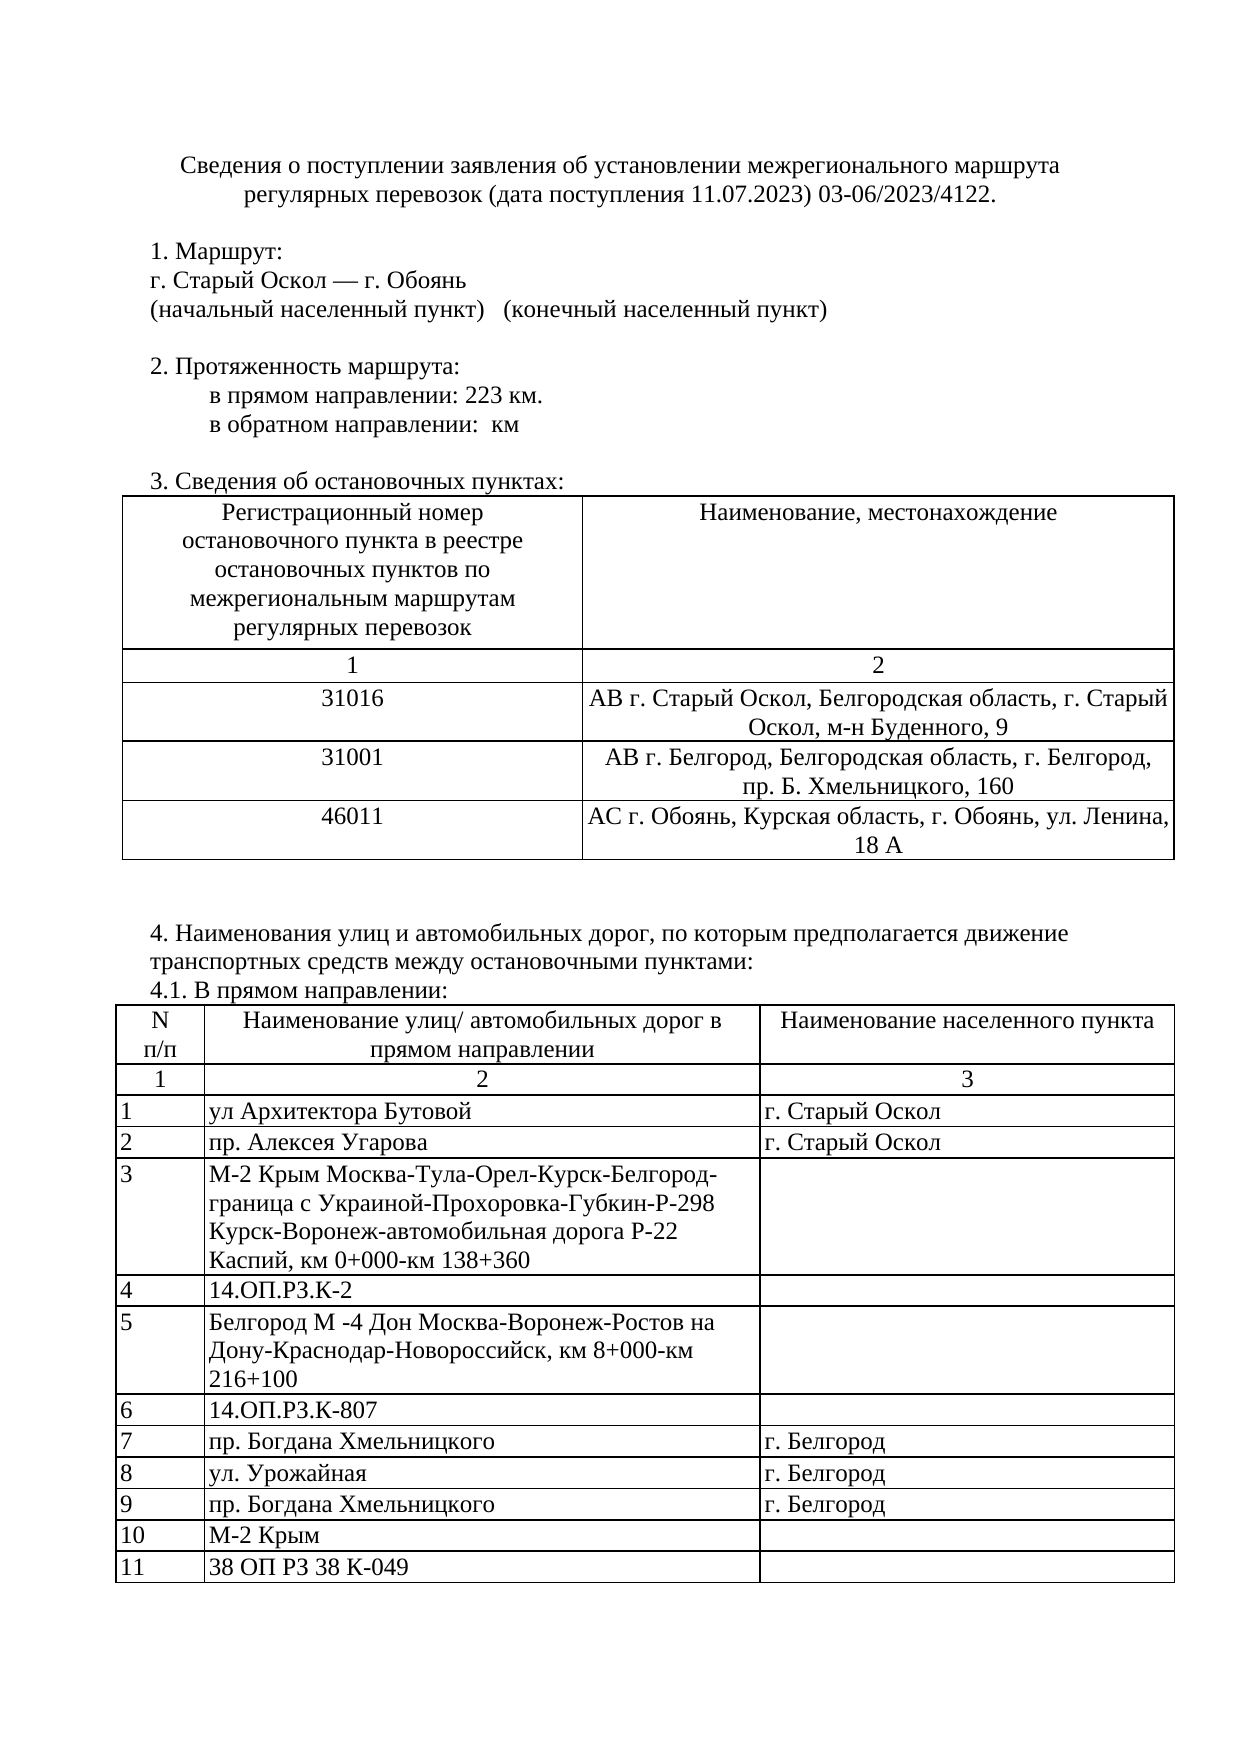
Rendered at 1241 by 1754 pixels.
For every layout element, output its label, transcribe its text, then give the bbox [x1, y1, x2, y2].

table_cell 2 [117, 1127, 204, 1157]
table_cell 1 [117, 1065, 204, 1094]
table_cell 31016 [123, 683, 582, 740]
text в обратном направлении: км [150, 409, 1090, 437]
table_cell Белгород М -4 Дон Москва-Воронеж-Ростов на Дону-Краснодар-Новороссийск, км 8+000-км 216+100 [205, 1307, 759, 1393]
table_cell г. Белгород [761, 1458, 1174, 1487]
table_cell 31001 [123, 742, 582, 799]
table_cell 1 [123, 650, 582, 681]
table_cell [761, 1159, 1174, 1274]
table_header Регистрационный номер остановочного пункта в реестре остановочных пунктов по межрегиональным маршрутам регулярных перевозок [123, 497, 582, 648]
table_cell АС г. Обоянь, Курская область, г. Обоянь, ул. Ленина, 18 А [583, 801, 1173, 858]
table_cell 38 ОП РЗ 38 К-049 [205, 1552, 759, 1582]
table_cell 7 [117, 1426, 204, 1456]
table_cell 2 [583, 650, 1173, 681]
table_cell г. Белгород [761, 1426, 1174, 1456]
table_cell 11 [117, 1552, 204, 1582]
table_cell 2 [205, 1065, 759, 1094]
table_cell 3 [117, 1159, 204, 1274]
table_cell 1 [117, 1096, 204, 1126]
table_cell 46011 [123, 801, 582, 858]
text 4. Наименования улиц и автомобильных дорог, по которым предполагается движение транспортных средств между остановочными пунктами: [150, 918, 1090, 975]
table_cell М-2 Крым [205, 1521, 759, 1550]
text 4.1. В прямом направлении: [150, 975, 1090, 1004]
table_cell АВ г. Белгород, Белгородская область, г. Белгород, пр. Б. Хмельницкого, 160 [583, 742, 1173, 799]
table_cell ул. Урожайная [205, 1458, 759, 1487]
table_cell г. Белгород [761, 1489, 1174, 1519]
text 1. Маршрут: [150, 236, 1090, 265]
table_cell 6 [117, 1395, 204, 1424]
text 2. Протяженность маршрута: [150, 351, 1090, 380]
table_cell [761, 1276, 1174, 1305]
text в прямом направлении: 223 км. [150, 380, 1090, 409]
table_cell [761, 1552, 1174, 1582]
table_cell 4 [117, 1276, 204, 1305]
table_cell [761, 1307, 1174, 1393]
table_header N п/п [117, 1006, 204, 1063]
table_cell [761, 1395, 1174, 1424]
table_header Наименование населенного пункта [761, 1006, 1174, 1063]
table_cell АВ г. Старый Оскол, Белгородская область, г. Старый Оскол, м-н Буденного, 9 [583, 683, 1173, 740]
text (начальный населенный пункт) (конечный населенный пункт) [150, 294, 1090, 322]
table_header Наименование, местонахождение [583, 497, 1173, 648]
table_cell [761, 1521, 1174, 1550]
table_cell г. Старый Оскол [761, 1127, 1174, 1157]
table_cell пр. Алексея Угарова [205, 1127, 759, 1157]
text г. Старый Оскол — г. Обоянь [150, 265, 1090, 294]
table_cell пр. Богдана Хмельницкого [205, 1489, 759, 1519]
table_cell 14.ОП.РЗ.К-807 [205, 1395, 759, 1424]
text Сведения о поступлении заявления об установлении межрегионального маршрута регулярных перевозок (дата поступления 11.07.2023) 03-06/2023/4122. [150, 150, 1090, 207]
table_cell 9 [117, 1489, 204, 1519]
table_cell ул Архитектора Бутовой [205, 1096, 759, 1126]
table_cell М-2 Крым Москва-Тула-Орел-Курск-Белгород-граница с Украиной-Прохоровка-Губкин-Р-298 Курск-Воронеж-автомобильная дорога Р-22 Каспий, км 0+000-км 138+360 [205, 1159, 759, 1274]
table_cell 3 [761, 1065, 1174, 1094]
table_cell 14.ОП.РЗ.К-2 [205, 1276, 759, 1305]
text 3. Сведения об остановочных пунктах: [150, 466, 1090, 495]
table_cell г. Старый Оскол [761, 1096, 1174, 1126]
table_cell пр. Богдана Хмельницкого [205, 1426, 759, 1456]
table_cell 10 [117, 1521, 204, 1550]
table_cell 5 [117, 1307, 204, 1393]
table_cell 8 [117, 1458, 204, 1487]
table_header Наименование улиц/ автомобильных дорог в прямом направлении [205, 1006, 759, 1063]
